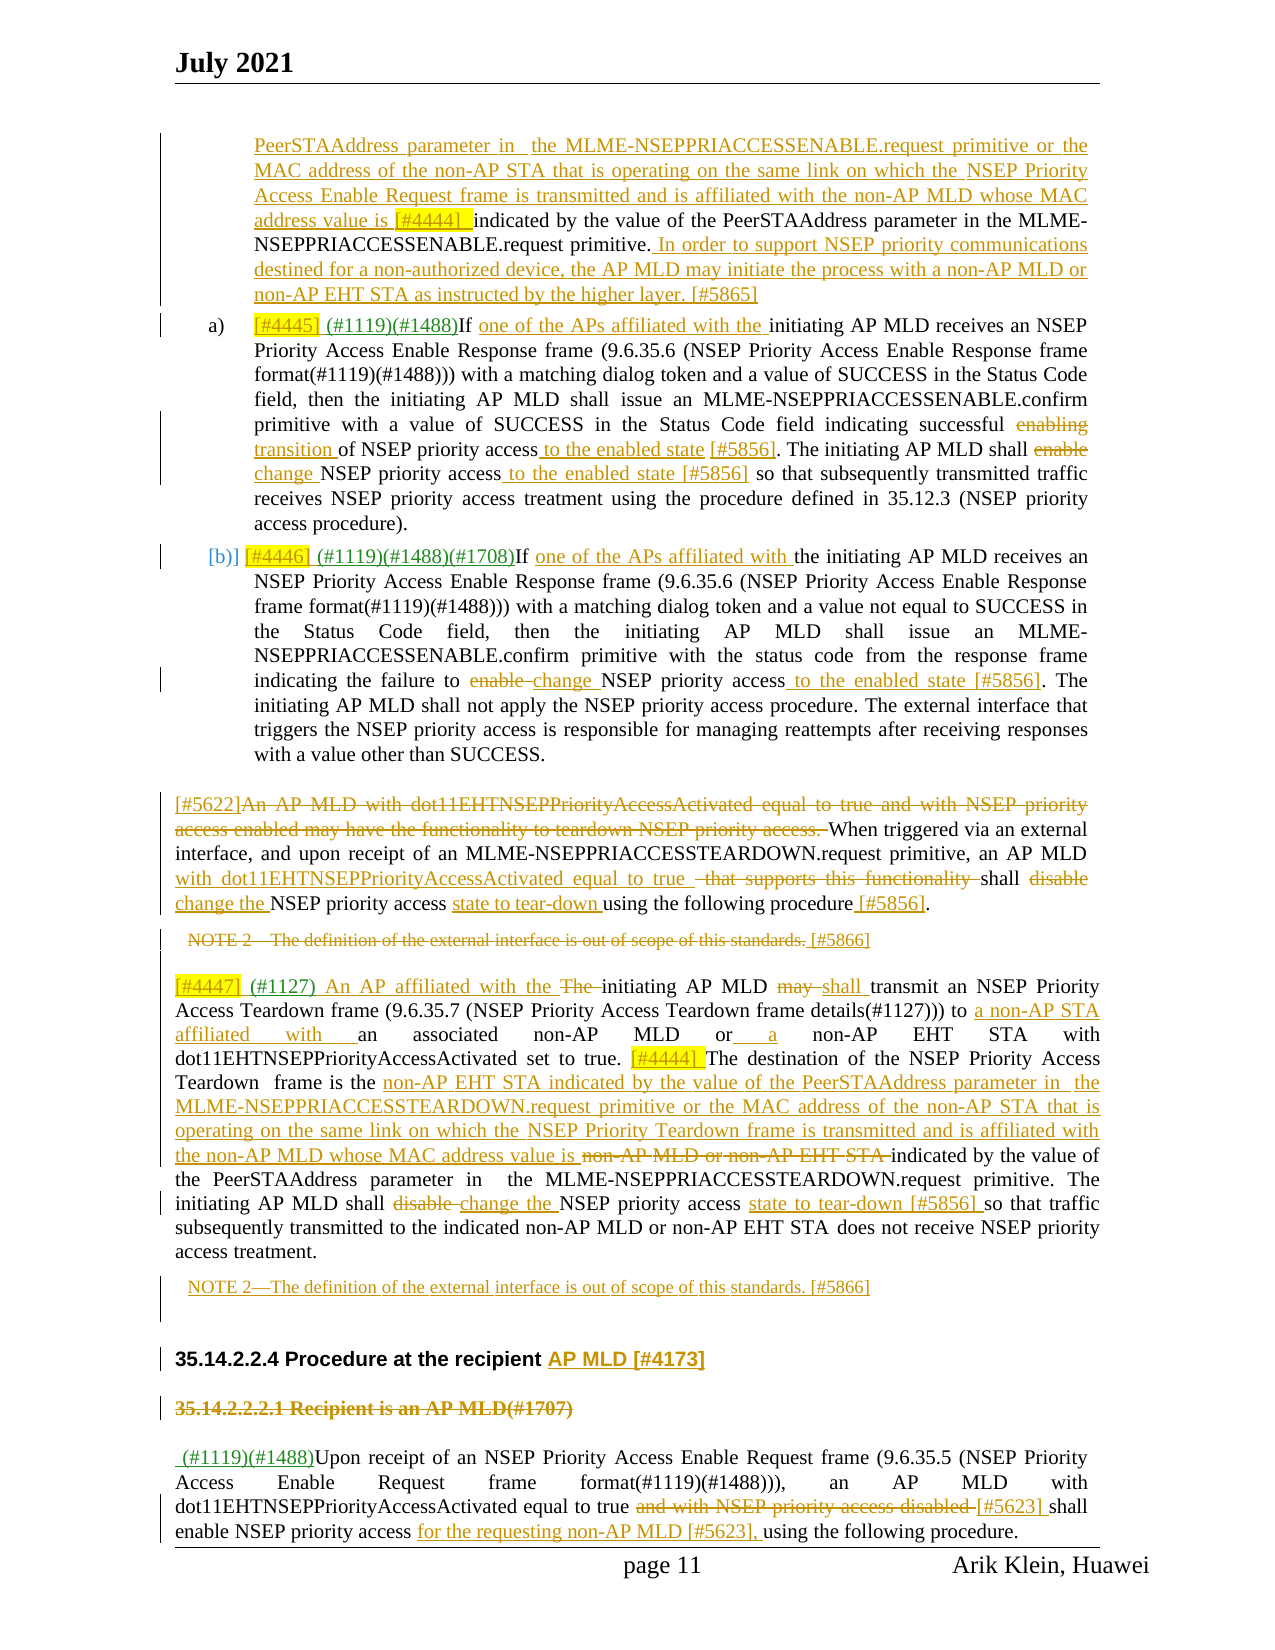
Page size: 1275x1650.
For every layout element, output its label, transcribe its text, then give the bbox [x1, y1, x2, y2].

text (#1127)initiating AP MLD transmit an NSEP Priority Access Teardown frame (9.6.35.7 (NSEP Priority Access Teardown frame details(#1127))) to an associated non-AP MLD or non-AP EHT STA with dot11EHTNSEPPriorityAccessActivated set to true. The destination of the NSEP Priority Access Teardown frame is the indicated by the value of the PeerSTAAddress parameter in the MLME-NSEPPRIACCESSTEARDOWN.request primitive. The initiating AP MLD shall NSEP priority access so that traffic subsequently transmitted to the indicated non-AP MLD or non-AP EHT STA does not receive NSEP priority access treatment. [175, 1116, 1100, 1263]
text 35.14.2.2.4 Procedure at the recipient [175, 1347, 1100, 1371]
text (#1127)initiating AP MLD transmit an NSEP Priority Access Teardown frame (9.6.35.7 (NSEP Priority Access Teardown frame details(#1127))) to an associated non-AP MLD or non-AP EHT STA with dot11EHTNSEPPriorityAccessActivated set to true. The destination of the NSEP Priority Access Teardown frame is the indicated by the value of the PeerSTAAddress parameter in the MLME-NSEPPRIACCESSTEARDOWN.request primitive. The initiating AP MLD shall NSEP priority access so that traffic subsequently transmitted to the indicated non-AP MLD or non-AP EHT STA does not receive NSEP priority access treatment. [175, 974, 1100, 1115]
list (#1119)(#1488)If initiating AP MLD receives an NSEP Priority Access Enable Response frame (9.6.35.6 (NSEP Priority Access Enable Response frame format(#1119)(#1488))) with a matching dialog token and a value of SUCCESS in the Status Code field, then the initiating AP MLD shall issue an MLME-NSEPPRIACCESSENABLE.confirm primitive with a value of SUCCESS in the Status Code field indicating successful of NSEP priority access . The initiating AP MLD shall NSEP priority access so that subsequently transmitted traffic receives NSEP priority access treatment using the procedure defined in 35.12.3 (NSEP priority access procedure). [208, 313, 1088, 534]
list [208, 133, 1088, 306]
text (#1119)(#1488)Upon receipt of an NSEP Priority Access Enable Request frame (9.6.35.5 (NSEP Priority Access Enable Request frame format(#1119)(#1488))), an AP MLD with dot11EHTNSEPPriorityAccessActivated equal to true shall enable NSEP priority access using the following procedure. [175, 1445, 1088, 1543]
list (#1119)(#1488)(#1708)If the initiating AP MLD receives an NSEP Priority Access Enable Response frame (9.6.35.6 (NSEP Priority Access Enable Response frame format(#1119)(#1488))) with a matching dialog token and a value not equal to SUCCESS in the Status Code field, then the initiating AP MLD shall issue an MLME-NSEPPRIACCESSENABLE.confirm primitive with the status code from the response frame indicating the failure to NSEP priority access. The initiating AP MLD shall not apply the NSEP priority access procedure. The external interface that triggers the NSEP priority access is responsible for managing reattempts after receiving responses with a value other than SUCCESS. [208, 544, 1088, 766]
text When triggered via an external interface, and upon receipt of an MLME-NSEPPRIACCESSTEARDOWN.request primitive, an AP MLDshall NSEP priority access using the following procedure. [175, 792, 1088, 915]
